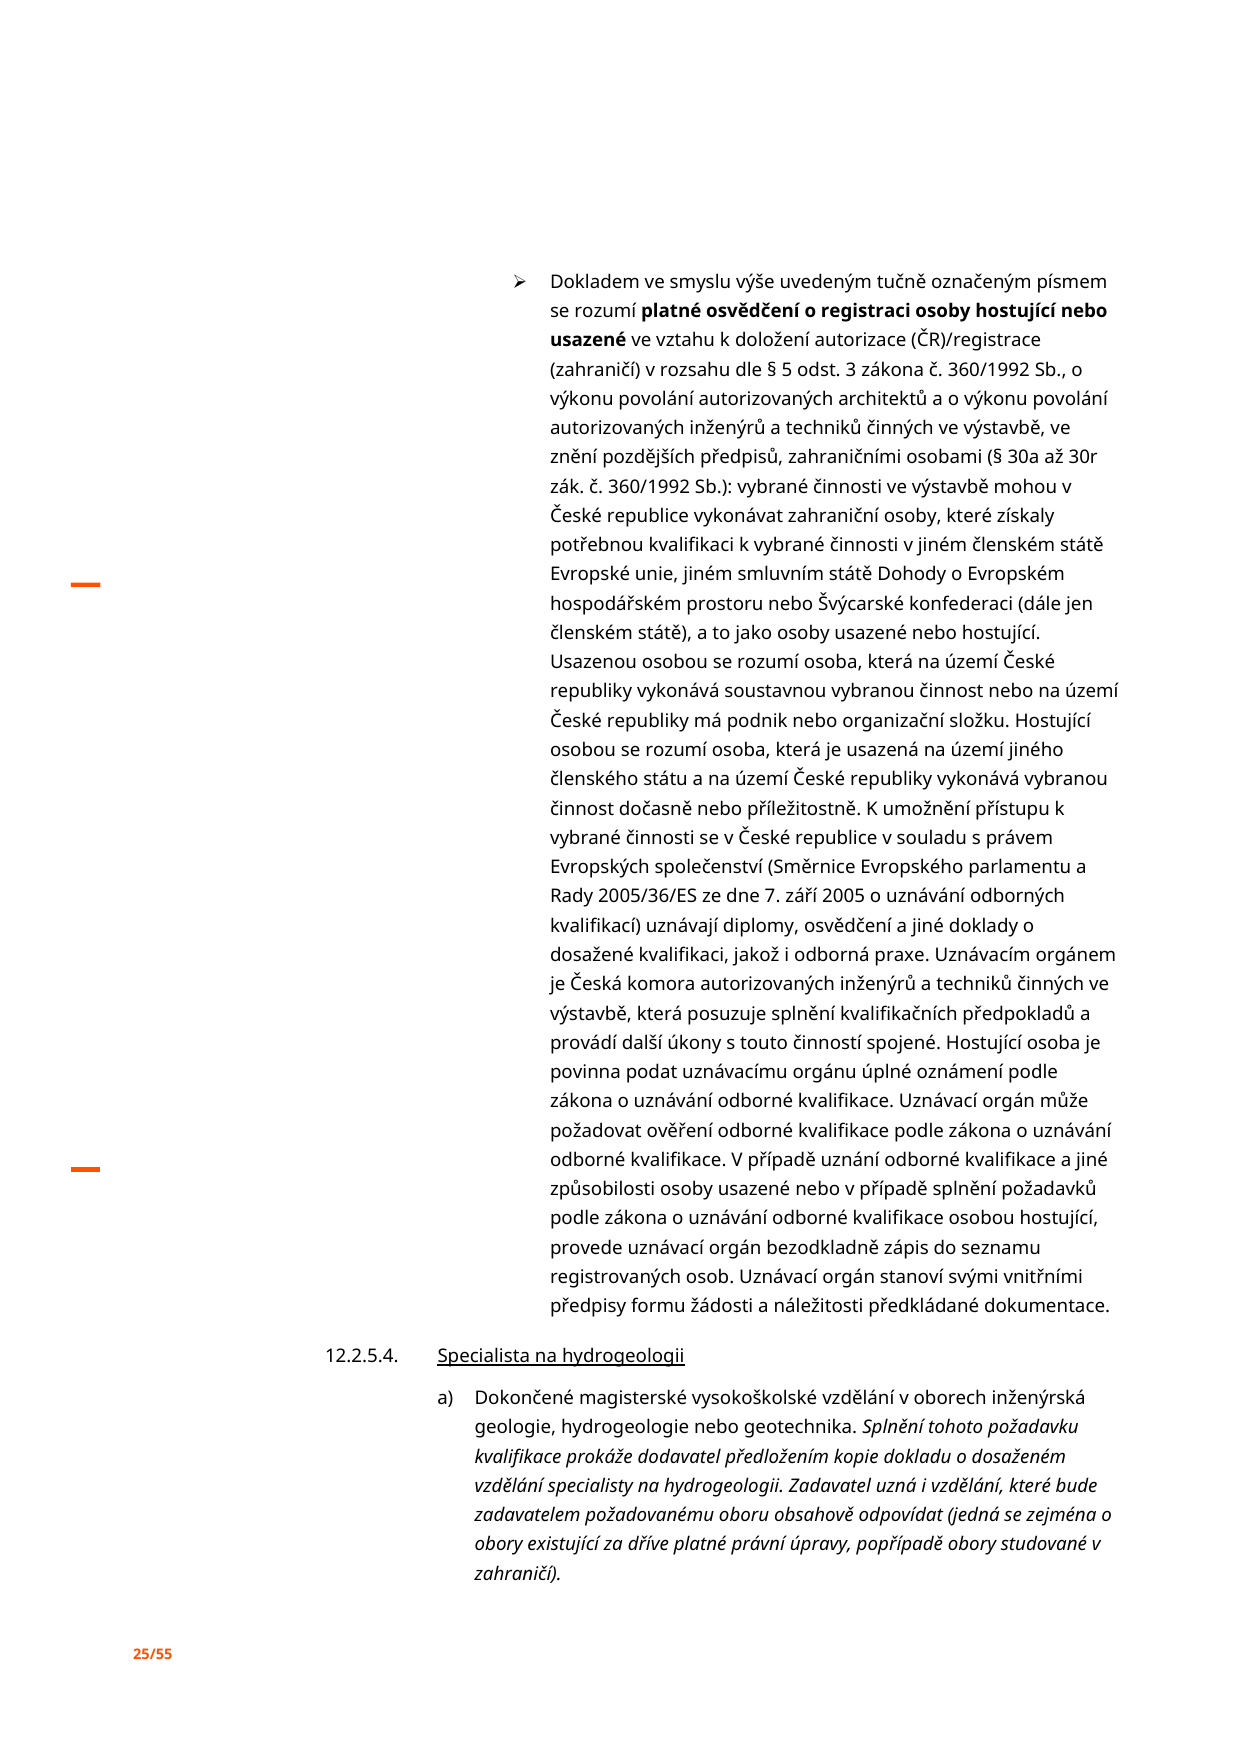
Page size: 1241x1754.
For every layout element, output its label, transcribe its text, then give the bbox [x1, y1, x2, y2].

list Dokladem ve smyslu výše uvedeným tučně označeným písmem se rozumí platné osvědčení o registraci osoby hostující nebo usazené ve vztahu k doložení autorizace (ČR)/registrace (zahraničí) v rozsahu dle § 5 odst. 3 zákona č. 360/1992 Sb., o výkonu povolání autorizovaných architektů a o výkonu povolání autorizovaných inženýrů a techniků činných ve výstavbě, ve znění pozdějších předpisů, zahraničními osobami (§ 30a až 30r zák. č. 360/1992 Sb.): vybrané činnosti ve výstavbě mohou v České republice vykonávat zahraniční osoby, které získaly potřebnou kvalifikaci k vybrané činnosti v jiném členském státě Evropské unie, jiném smluvním státě Dohody o Evropském hospodářském prostoru nebo Švýcarské konfederaci (dále jen členském státě), a to jako osoby usazené nebo hostující. Usazenou osobou se rozumí osoba, která na území České republiky vykonává soustavnou vybranou činnost nebo na území České republiky má podnik nebo organizační složku. Hostující osobou se rozumí osoba, která je usazená na území jiného členského státu a na území České republiky vykonává vybranou činnost dočasně nebo příležitostně. K umožnění přístupu k vybrané činnosti se v České republice v souladu s právem Evropských společenství (Směrnice Evropského parlamentu a Rady 2005/36/ES ze dne 7. září 2005 o uznávání odborných kvalifikací) uznávají diplomy, osvědčení a jiné doklady o dosažené kvalifikaci, jakož i odborná praxe. Uznávacím orgánem je Česká komora autorizovaných inženýrů a techniků činných ve výstavbě, která posuzuje splnění kvalifikačních předpokladů a provádí další úkony s touto činností spojené. Hostující osoba je povinna podat uznávacímu orgánu úplné oznámení podle zákona o uznávání odborné kvalifikace. Uznávací orgán může požadovat ověření odborné kvalifikace podle zákona o uznávání odborné kvalifikace. V případě uznání odborné kvalifikace a jiné způsobilosti osoby usazené nebo v případě splnění požadavků podle zákona o uznávání odborné kvalifikace osobou hostující, provede uznávací orgán bezodkladně zápis do seznamu registrovaných osob. Uznávací orgán stanoví svými vnitřními předpisy formu žádosti a náležitosti předkládané dokumentace. [512, 268, 1122, 1318]
list Specialista na hydrogeologii [325, 1343, 1122, 1368]
list Dokončené magisterské vysokoškolské vzdělání v oborech inženýrská geologie, hydrogeologie nebo geotechnika. Splnění tohoto požadavku kvalifikace prokáže dodavatel předložením kopie dokladu o dosaženém vzdělání specialisty na hydrogeologii. Zadavatel uzná i vzdělání, které bude zadavatelem požadovanému oboru obsahově odpovídat (jedná se zejména o obory existující za dříve platné právní úpravy, popřípadě obory studované v zahraničí). [437, 1384, 1122, 1586]
